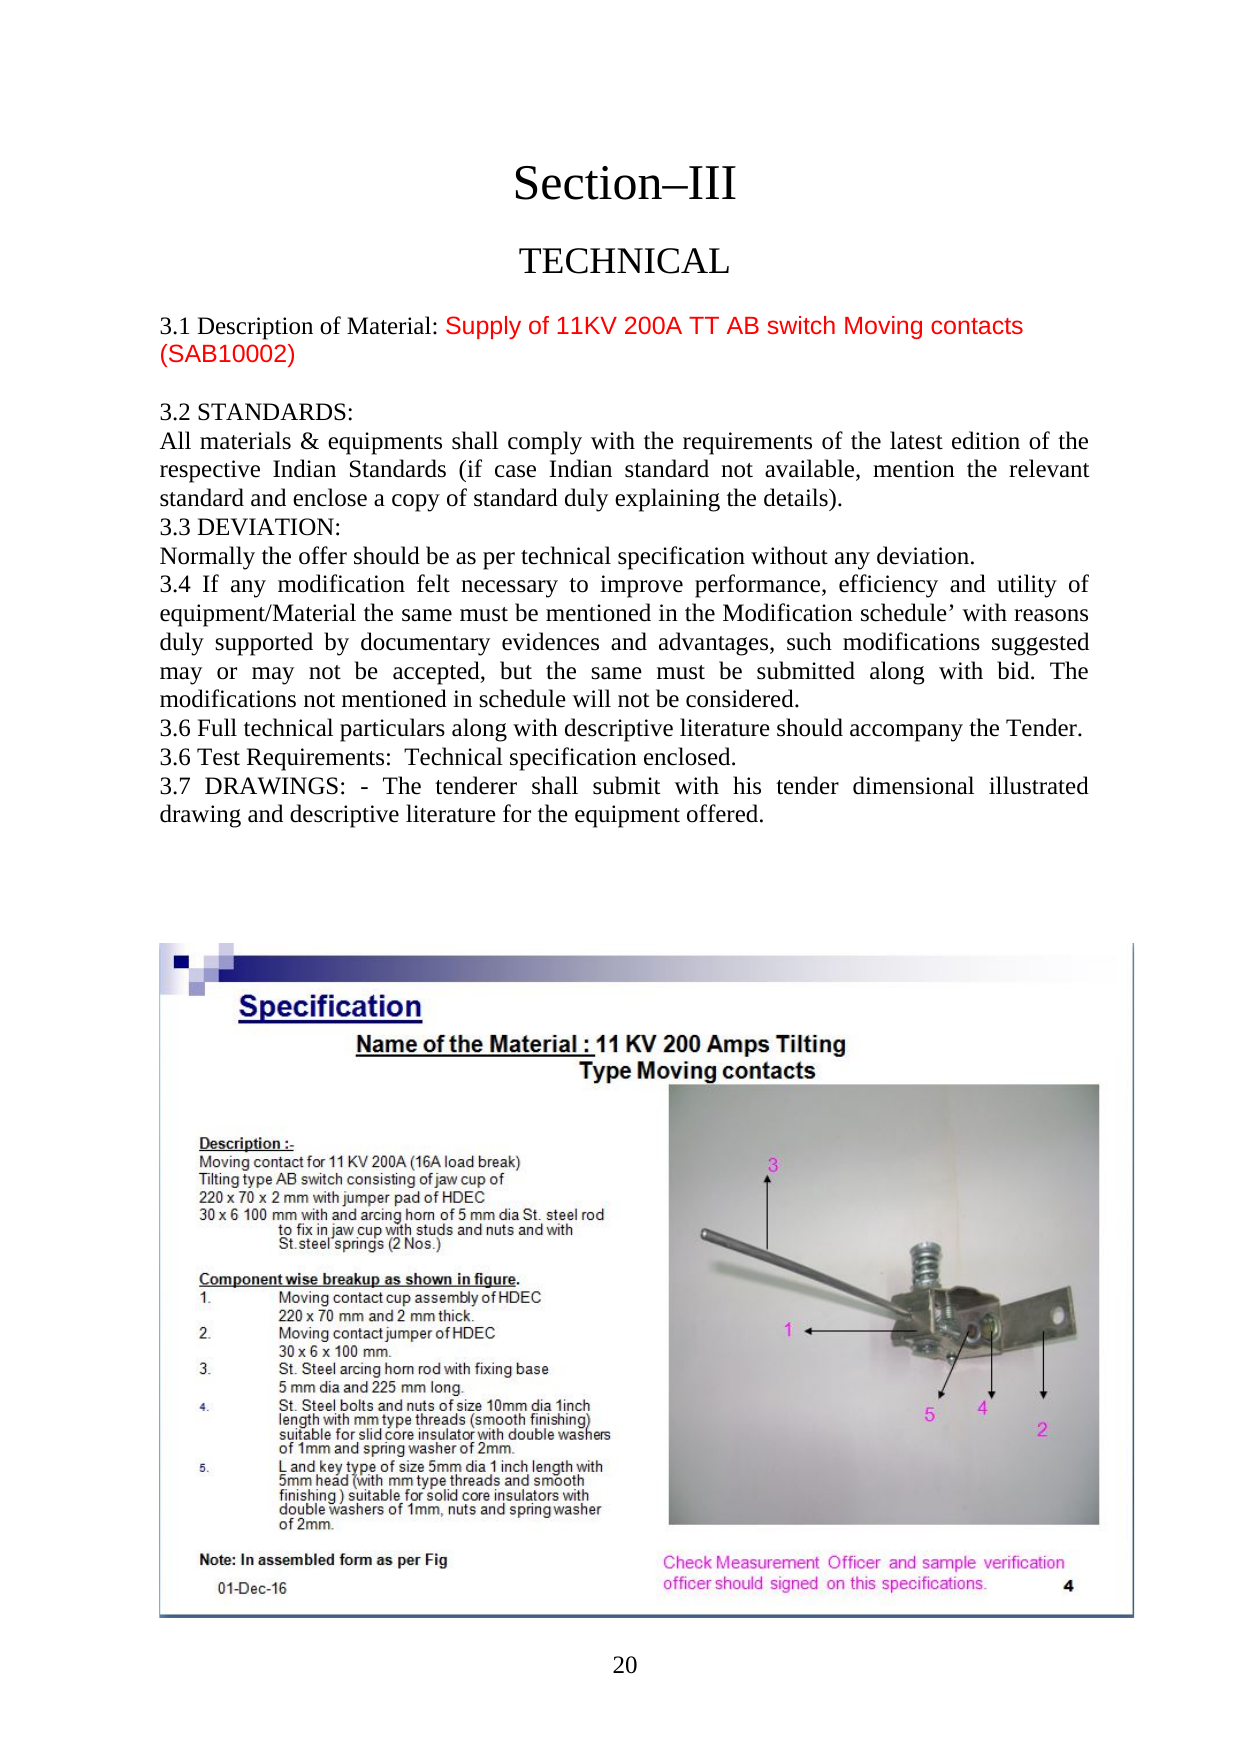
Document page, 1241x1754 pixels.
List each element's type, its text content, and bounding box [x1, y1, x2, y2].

text TECHNICAL [159, 239, 1090, 282]
text Section–III [159, 152, 1090, 210]
text 3.6 Test Requirements: Technical specification enclosed. [159, 742, 1090, 771]
text 3.4 If any modification felt necessary to improve performance, efficiency and utility of equipment/Material the same must be mentioned in the Modification schedule’ with reasons duly supported by documentary evidences and advantages, such modifications suggested may or may not be accepted, but the same must be submitted along with bid. The modifications not mentioned in schedule will not be considered. [159, 569, 1090, 713]
text Normally the offer should be as per technical specification without any deviation. [159, 541, 1090, 569]
text 3.7 DRAWINGS: - The tenderer shall submit with his tender dimensional illustrated drawing and descriptive literature for the equipment offered. [159, 771, 1090, 828]
text 3.3 DEVIATION: [159, 512, 1090, 541]
picture [159, 943, 1135, 1618]
text All materials & equipments shall comply with the requirements of the latest edition of the respective Indian Standards (if case Indian standard not available, mention the relevant standard and enclose a copy of standard duly explaining the details). [159, 426, 1090, 512]
text 3.1 Description of Material: Supply of 11KV 200A TT AB switch Moving contacts (SAB10002) [159, 311, 1090, 368]
text 3.2 STANDARDS: [159, 397, 1090, 426]
list Full technical particulars along with descriptive literature should accompany the Tender. [159, 713, 1090, 742]
